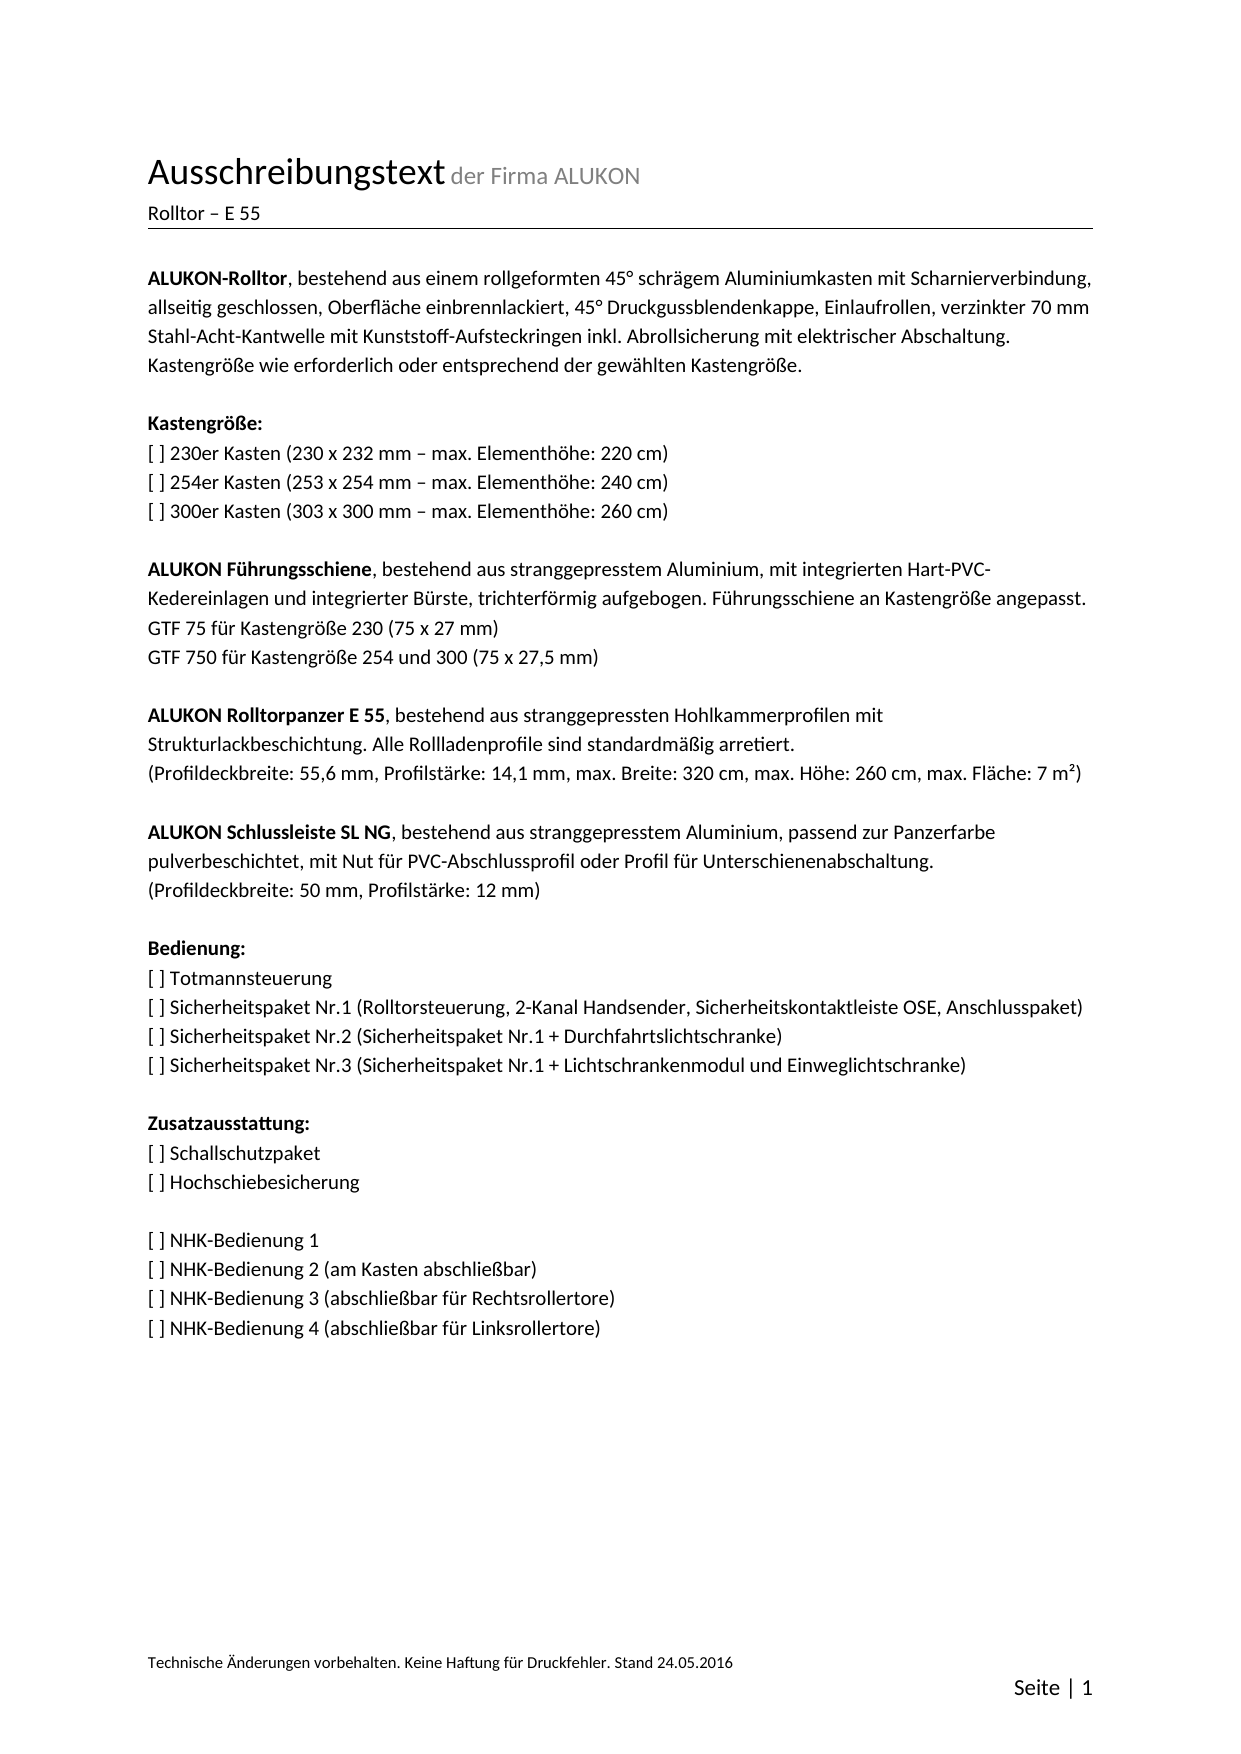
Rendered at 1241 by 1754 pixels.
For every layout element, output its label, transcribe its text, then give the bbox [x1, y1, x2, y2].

text Zusatzausstattung: [148, 1111, 1093, 1136]
text [ ] Hochschiebesicherung [148, 1169, 1093, 1194]
text [ ] Sicherheitspaket Nr.3 (Sicherheitspaket Nr.1 + Lichtschrankenmodul und Einweglichtschranke) [148, 1052, 1093, 1078]
text ALUKON Führungsschiene, bestehend aus stranggepresstem Aluminium, mit integrierten Hart-PVC-Kedereinlagen und integrierter Bürste, trichterförmig aufgebogen. Führungsschiene an Kastengröße angepasst. [148, 556, 1093, 611]
text [ ] NHK-Bedienung 2 (am Kasten abschließbar) [148, 1256, 1093, 1282]
text Rolltor – E 55 [148, 200, 1093, 228]
text [ ] 254er Kasten (253 x 254 mm – max. Elementhöhe: 240 cm) [148, 469, 1093, 494]
text ALUKON Schlussleiste SL NG, bestehend aus stranggepresstem Aluminium, passend zur Panzerfarbe pulverbeschichtet, mit Nut für PVC-Abschlussprofil oder Profil für Unterschienenabschaltung. [148, 819, 1093, 873]
text Ausschreibungstext der Firma ALUKON [148, 148, 1093, 193]
text [ ] 230er Kasten (230 x 232 mm – max. Elementhöhe: 220 cm) [148, 440, 1093, 465]
text [ ] NHK-Bedienung 4 (abschließbar für Linksrollertore) [148, 1315, 1093, 1340]
text ALUKON Rolltorpanzer E 55, bestehend aus stranggepressten Hohlkammerprofilen mit Strukturlackbeschichtung. Alle Rollladenprofile sind standardmäßig arretiert. [148, 702, 1093, 757]
text [ ] 300er Kasten (303 x 300 mm – max. Elementhöhe: 260 cm) [148, 498, 1093, 523]
text GTF 750 für Kastengröße 254 und 300 (75 x 27,5 mm) [148, 644, 1093, 669]
text [ ] Sicherheitspaket Nr.1 (Rolltorsteuerung, 2-Kanal Handsender, Sicherheitskontaktleiste OSE, Anschlusspaket) [148, 994, 1093, 1019]
text Kastengröße: [148, 411, 1093, 436]
text [ ] NHK-Bedienung 1 [148, 1227, 1093, 1253]
text (Profildeckbreite: 50 mm, Profilstärke: 12 mm) [148, 877, 1093, 903]
text [ ] Totmannsteuerung [148, 965, 1093, 990]
text (Profildeckbreite: 55,6 mm, Profilstärke: 14,1 mm, max. Breite: 320 cm, max. Höhe: 260 cm, max. Fläche: 7 m²) [148, 761, 1093, 786]
text [ ] Schallschutzpaket [148, 1140, 1093, 1165]
text Bedienung: [148, 936, 1093, 961]
text ALUKON-Rolltor, bestehend aus einem rollgeformten 45° schrägem Aluminiumkasten mit Scharnierverbindung, allseitig geschlossen, Oberfläche einbrennlackiert, 45° Druckgussblendenkappe, Einlaufrollen, verzinkter 70 mm Stahl-Acht-Kantwelle mit Kunststoff-Aufsteckringen inkl. Abrollsicherung mit elektrischer Abschaltung. Kastengröße wie erforderlich oder entsprechend der gewählten Kastengröße. [148, 265, 1093, 378]
text [ ] Sicherheitspaket Nr.2 (Sicherheitspaket Nr.1 + Durchfahrtslichtschranke) [148, 1023, 1093, 1048]
text GTF 75 für Kastengröße 230 (75 x 27 mm) [148, 615, 1093, 640]
text [ ] NHK-Bedienung 3 (abschließbar für Rechtsrollertore) [148, 1286, 1093, 1311]
